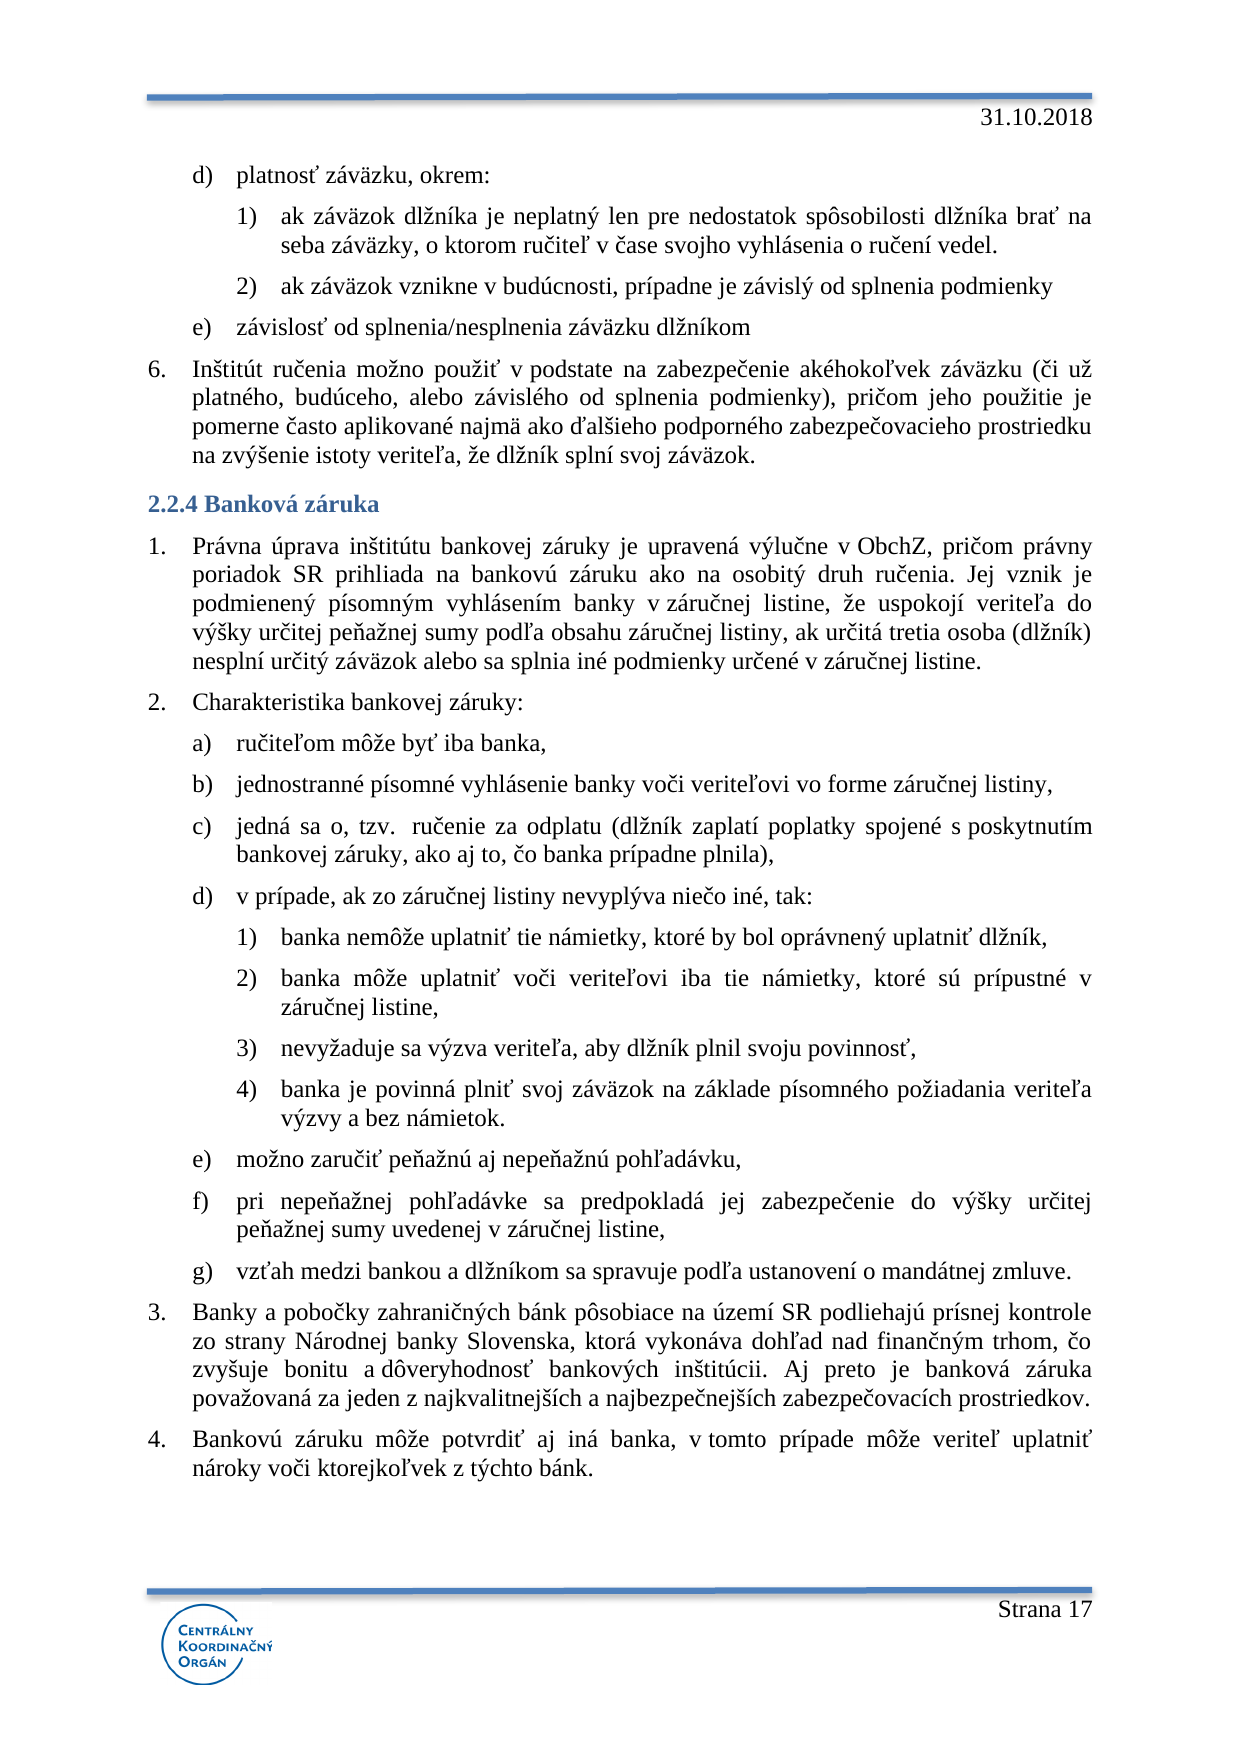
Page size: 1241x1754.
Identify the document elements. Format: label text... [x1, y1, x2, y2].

list ak záväzok dlžníka je neplatný len pre nedostatok spôsobilosti dlžníka brať na seba záväzky, o ktorom ručiteľ v čase svojho vyhlásenia o ručení vedel. [236, 201, 1093, 259]
list platnosť záväzku, okrem: [192, 160, 1093, 189]
list vzťah medzi bankou a dlžníkom sa spravuje podľa ustanovení o mandátnej zmluve. [192, 1256, 1093, 1284]
list Banky a pobočky zahraničných bánk pôsobiace na území SR podliehajú prísnej kontrole zo strany Národnej banky Slovenska, ktorá vykonáva dohľad nad finančným trhom, čo zvyšuje bonitu a dôveryhodnosť bankových inštitúcii. Aj preto je banková záruka považovaná za jeden z najkvalitnejších a najbezpečnejších zabezpečovacích prostriedkov. [148, 1297, 1093, 1412]
picture [159, 1602, 272, 1684]
list pri nepeňažnej pohľadávke sa predpokladá jej zabezpečenie do výšky určitej peňažnej sumy uvedenej v záručnej listine, [192, 1186, 1093, 1243]
list banka nemôže uplatniť tie námietky, ktoré by bol oprávnený uplatniť dlžník, [236, 922, 1093, 951]
list v prípade, ak zo záručnej listiny nevyplýva niečo iné, tak: [192, 881, 1093, 909]
list Právna úprava inštitútu bankovej záruky je upravená výlučne v ObchZ, pričom právny poriadok SR prihliada na bankovú záruku ako na osobitý druh ručenia. Jej vznik je podmienený písomným vyhlásením banky v záručnej listine, že uspokojí veriteľa do výšky určitej peňažnej sumy podľa obsahu záručnej listiny, ak určitá tretia osoba (dlžník) nesplní určitý záväzok alebo sa splnia iné podmienky určené v záručnej listine. [148, 531, 1093, 674]
list ak záväzok vznikne v budúcnosti, prípadne je závislý od splnenia podmienky [236, 271, 1093, 300]
list Bankovú záruku môže potvrdiť aj iná banka, v tomto prípade môže veriteľ uplatniť nároky voči ktorejkoľvek z týchto bánk. [148, 1424, 1093, 1482]
list banka môže uplatniť voči veriteľovi iba tie námietky, ktoré sú prípustné v záručnej listine, [236, 963, 1093, 1021]
list banka je povinná plniť svoj záväzok na základe písomného požiadania veriteľa výzvy a bez námietok. [236, 1074, 1093, 1132]
text 2.2.4 Banková záruka [148, 489, 1093, 518]
list jedná sa o, tzv. ručenie za odplatu (dlžník zaplatí poplatky spojené s poskytnutím bankovej záruky, ako aj to, čo banka prípadne plnila), [192, 811, 1093, 868]
list možno zaručiť peňažnú aj nepeňažnú pohľadávku, [192, 1144, 1093, 1173]
list jednostranné písomné vyhlásenie banky voči veriteľovi vo forme záručnej listiny, [192, 769, 1093, 798]
list ručiteľom môže byť iba banka, [192, 728, 1093, 757]
list Inštitút ručenia možno použiť v podstate na zabezpečenie akéhokoľvek záväzku (či už platného, budúceho, alebo závislého od splnenia podmienky), pričom jeho použitie je pomerne často aplikované najmä ako ďalšieho podporného zabezpečovacieho prostriedku na zvýšenie istoty veriteľa, že dlžník splní svoj záväzok. [148, 354, 1093, 469]
list nevyžaduje sa výzva veriteľa, aby dlžník plnil svoju povinnosť, [236, 1033, 1093, 1062]
list závislosť od splnenia/nesplnenia záväzku dlžníkom [192, 312, 1093, 341]
list Charakteristika bankovej záruky: [148, 687, 1093, 716]
